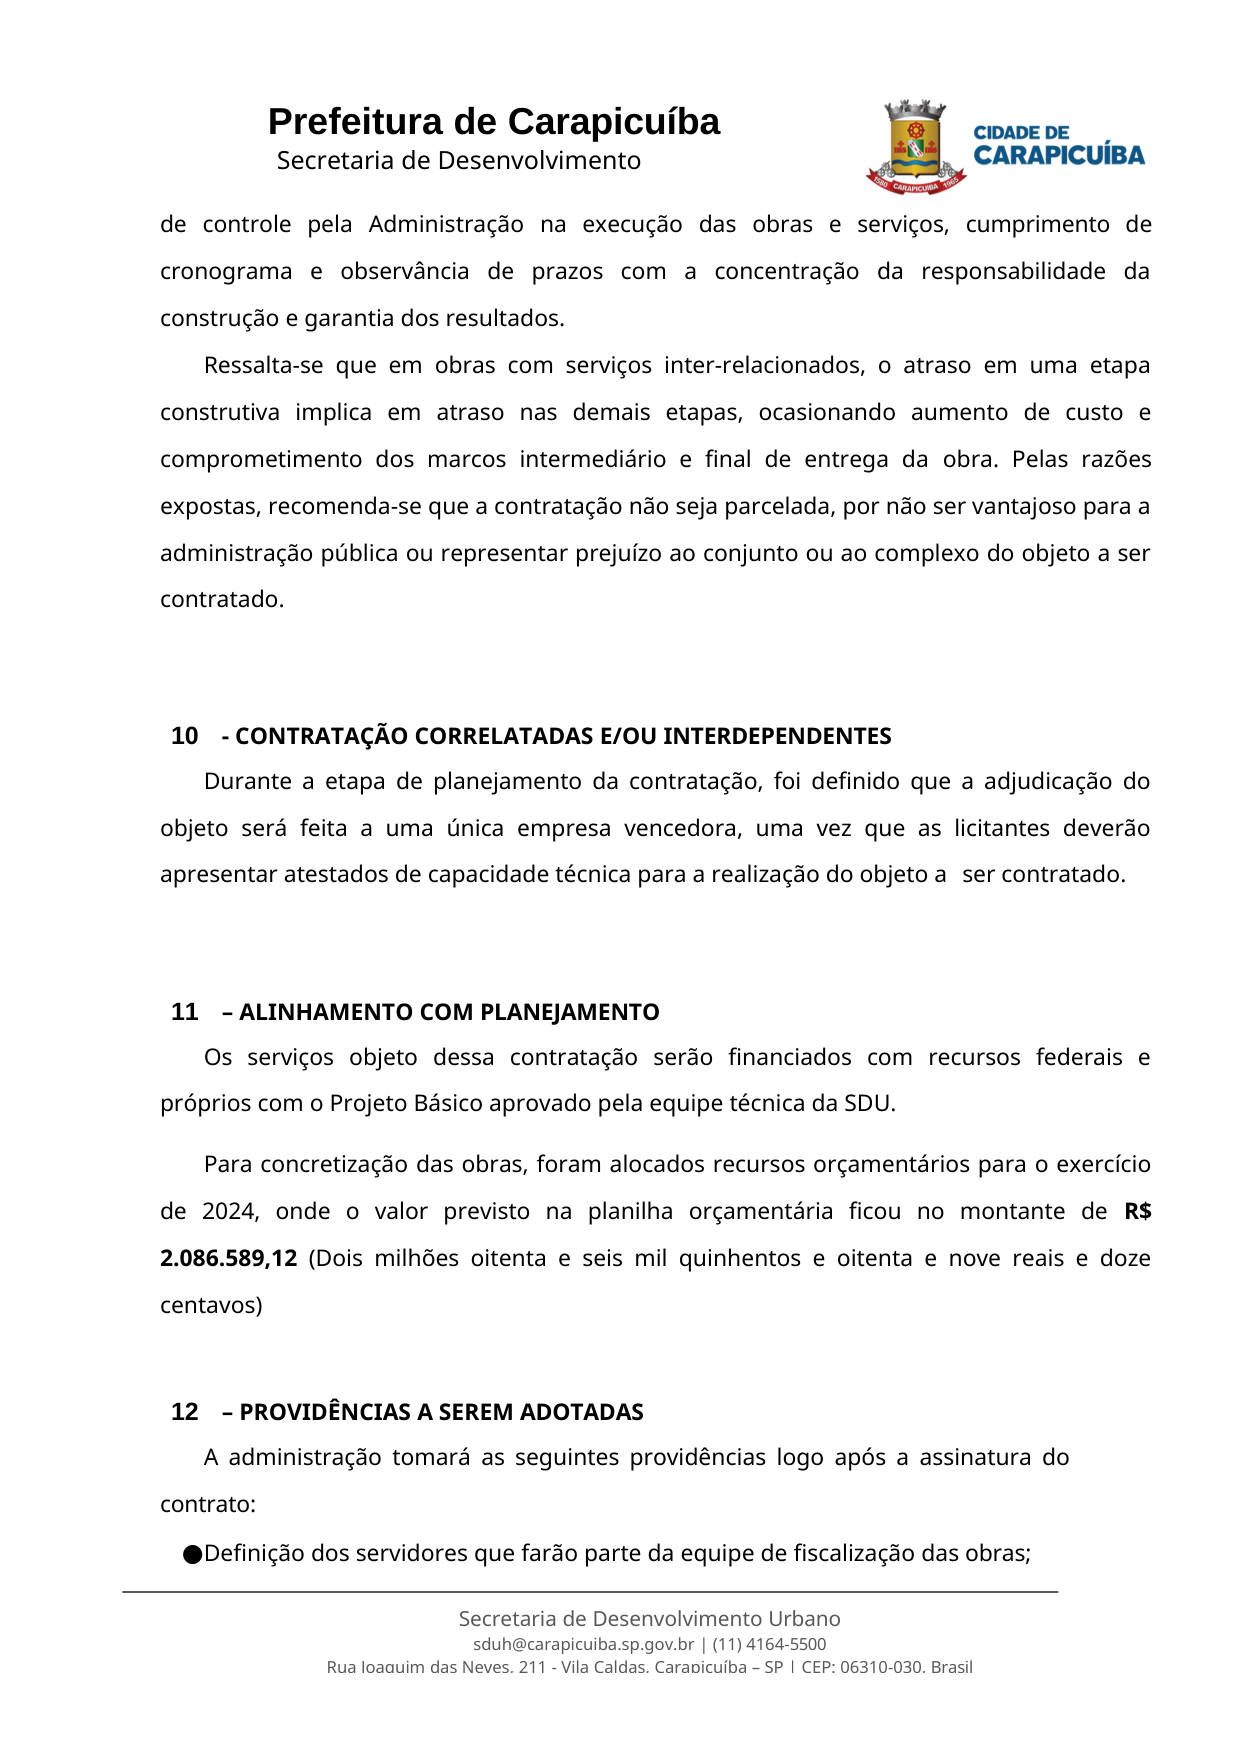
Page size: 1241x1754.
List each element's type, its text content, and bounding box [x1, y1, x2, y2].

text Durante a etapa de planejamento da contratação, foi definido que a adjudicação do objeto será feita a uma única empresa vencedora, uma vez que as licitantes deverão apresentar atestados de capacidade técnica para a realização do objeto a ser contratado. [160, 765, 1152, 890]
list Definição dos servidores que farão parte da equipe de fiscalização das obras; [182, 1534, 1163, 1569]
subtitle – ALINHAMENTO COM PLANEJAMENTO [171, 996, 1163, 1027]
text Ressalta-se que em obras com serviços inter-relacionados, o atraso em uma etapa construtiva implica em atraso nas demais etapas, ocasionando aumento de custo e comprometimento dos marcos intermediário e final de entrega da obra. Pelas razões expostas, recomenda-se que a contratação não seja parcelada, por não ser vantajoso para a administração pública ou representar prejuízo ao conjunto ou ao complexo do objeto a ser contratado. [160, 349, 1152, 614]
text Para concretização das obras, foram alocados recursos orçamentários para o exercício de 2024, onde o valor previsto na planilha orçamentária ficou no montante de R$ 2.086.589,12 (Dois milhões oitenta e seis mil quinhentos e oitenta e nove reais e doze centavos) [160, 1148, 1152, 1320]
text Os serviços objeto dessa contratação serão financiados com recursos federais e próprios com o Projeto Básico aprovado pela equipe técnica da SDU. [160, 1041, 1152, 1119]
picture [866, 97, 1147, 198]
subtitle - CONTRATAÇÃO CORRELATADAS E/OU INTERDEPENDENTES [171, 720, 1163, 751]
subtitle – PROVIDÊNCIAS A SEREM ADOTADAS [171, 1396, 1163, 1427]
text A administração tomará as seguintes providências logo após a assinatura do contrato: [160, 1441, 1163, 1519]
